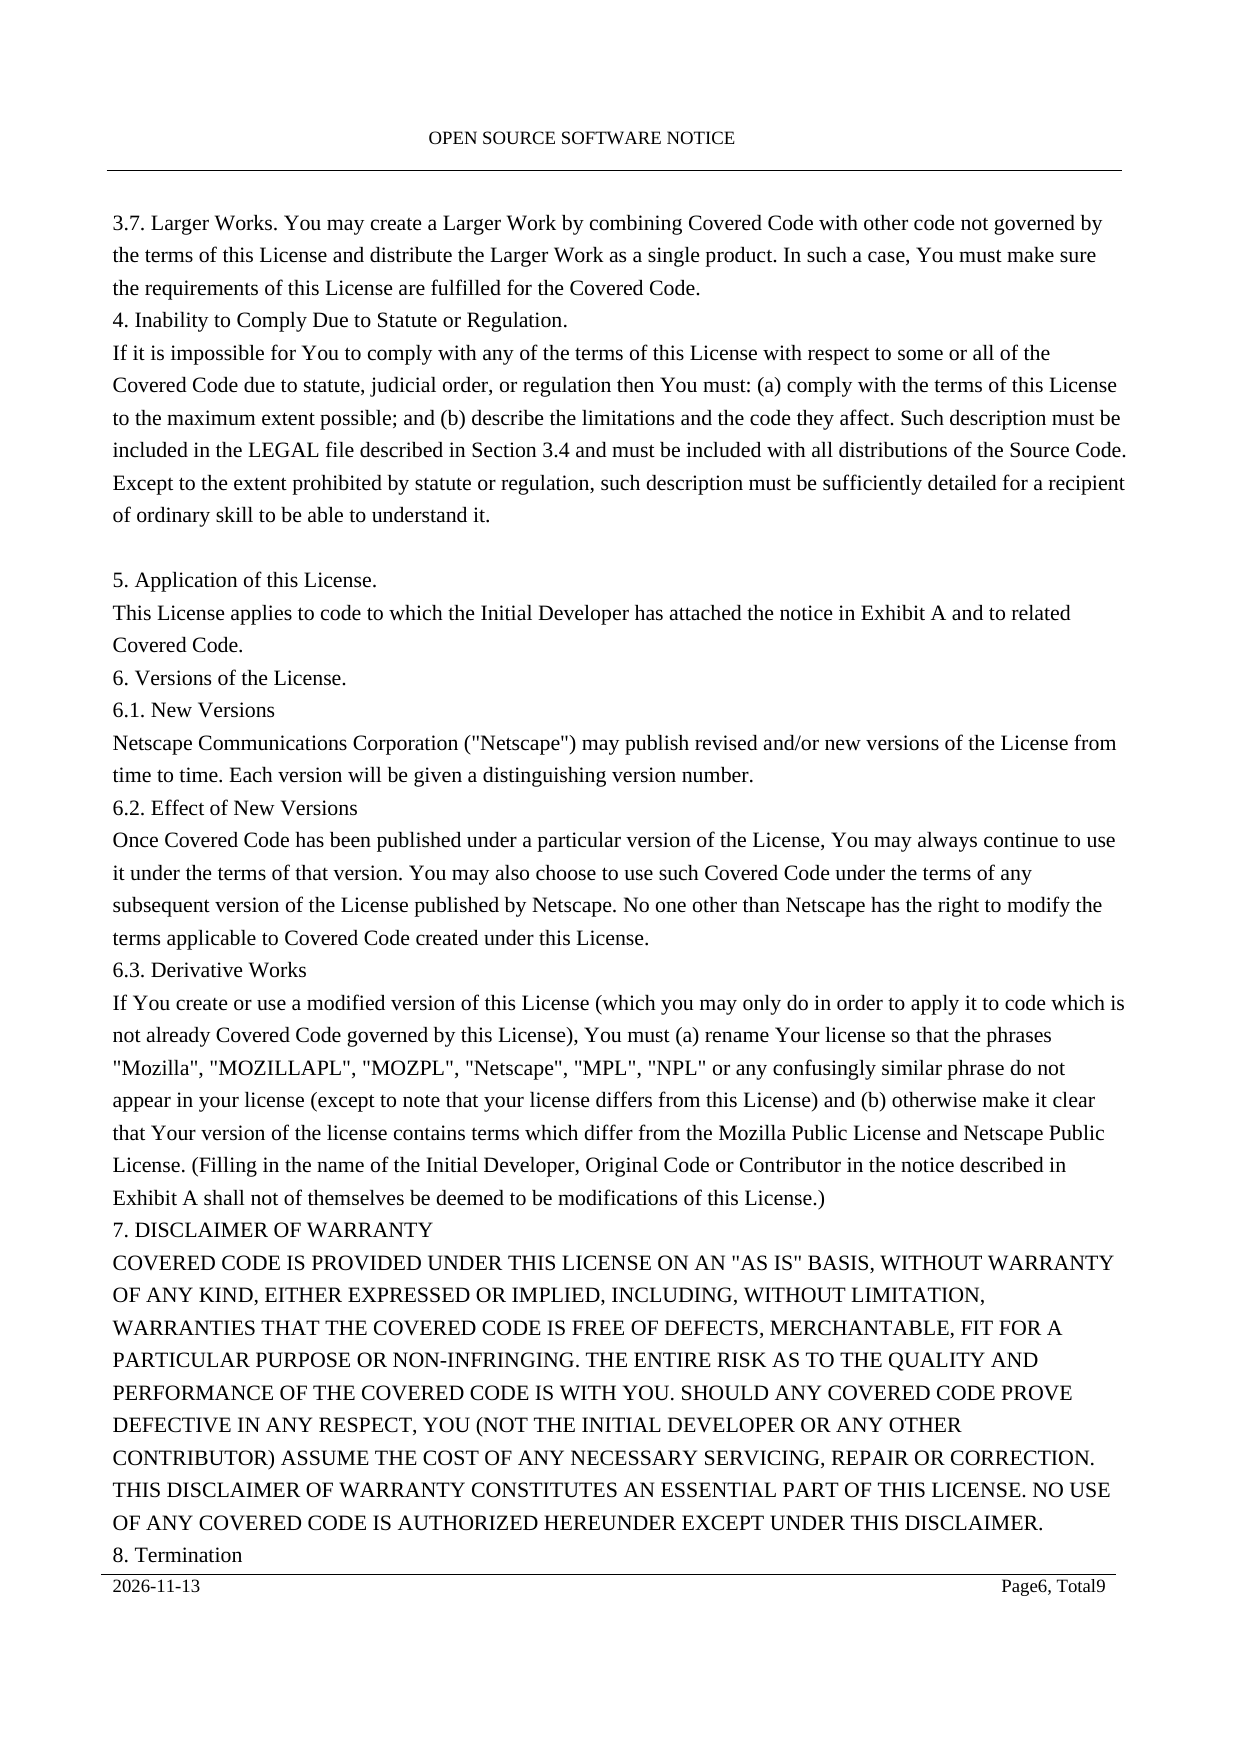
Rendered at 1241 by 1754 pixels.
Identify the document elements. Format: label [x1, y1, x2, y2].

text [112, 206, 1128, 1571]
